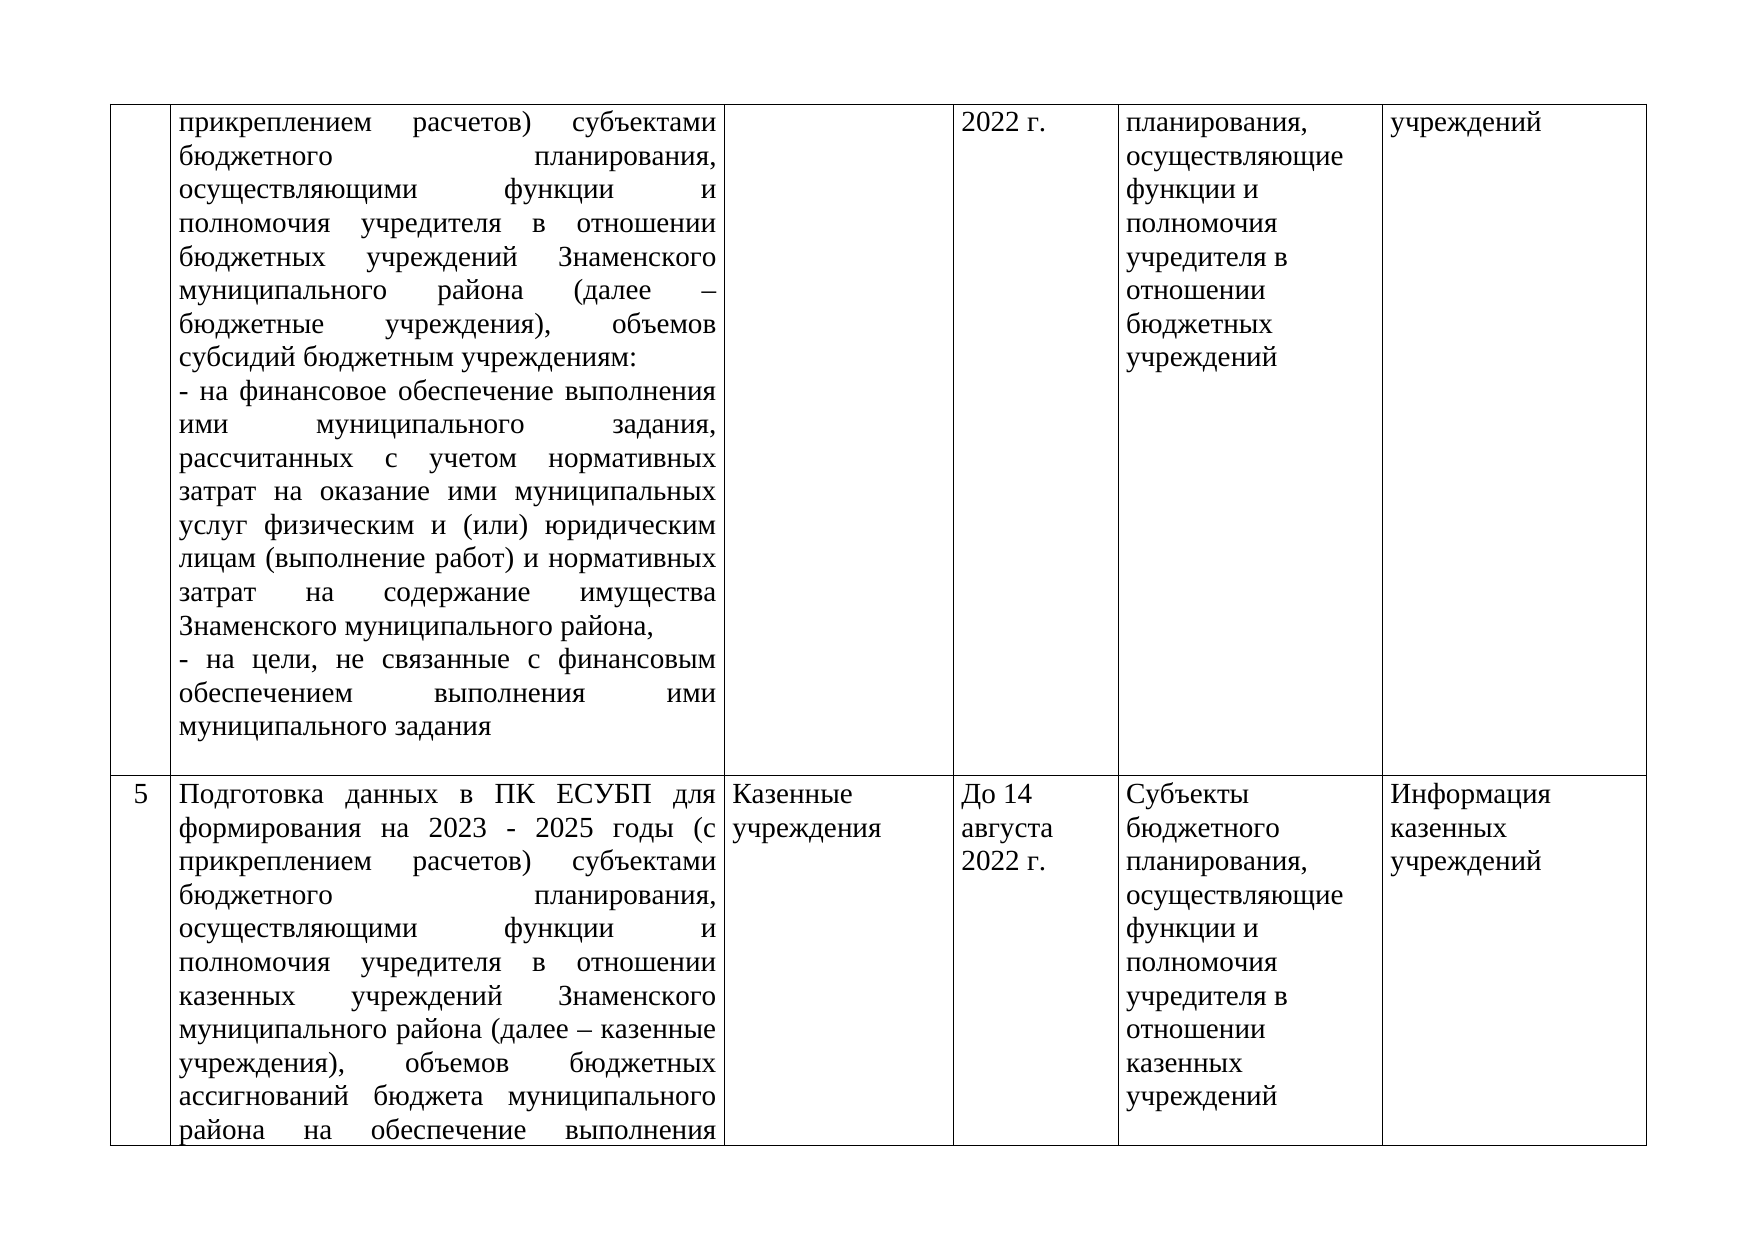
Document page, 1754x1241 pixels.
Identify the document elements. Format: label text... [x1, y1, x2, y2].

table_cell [1119, 776, 1382, 1145]
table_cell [725, 105, 953, 775]
table_cell 5 [111, 776, 170, 1145]
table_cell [1383, 776, 1646, 1145]
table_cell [954, 105, 1118, 775]
table_cell 4 [111, 105, 170, 775]
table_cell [171, 105, 724, 775]
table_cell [1383, 105, 1646, 775]
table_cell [954, 776, 1118, 1145]
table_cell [171, 776, 724, 1145]
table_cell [1119, 105, 1382, 775]
table_cell Казенные учреждения [725, 776, 953, 1145]
